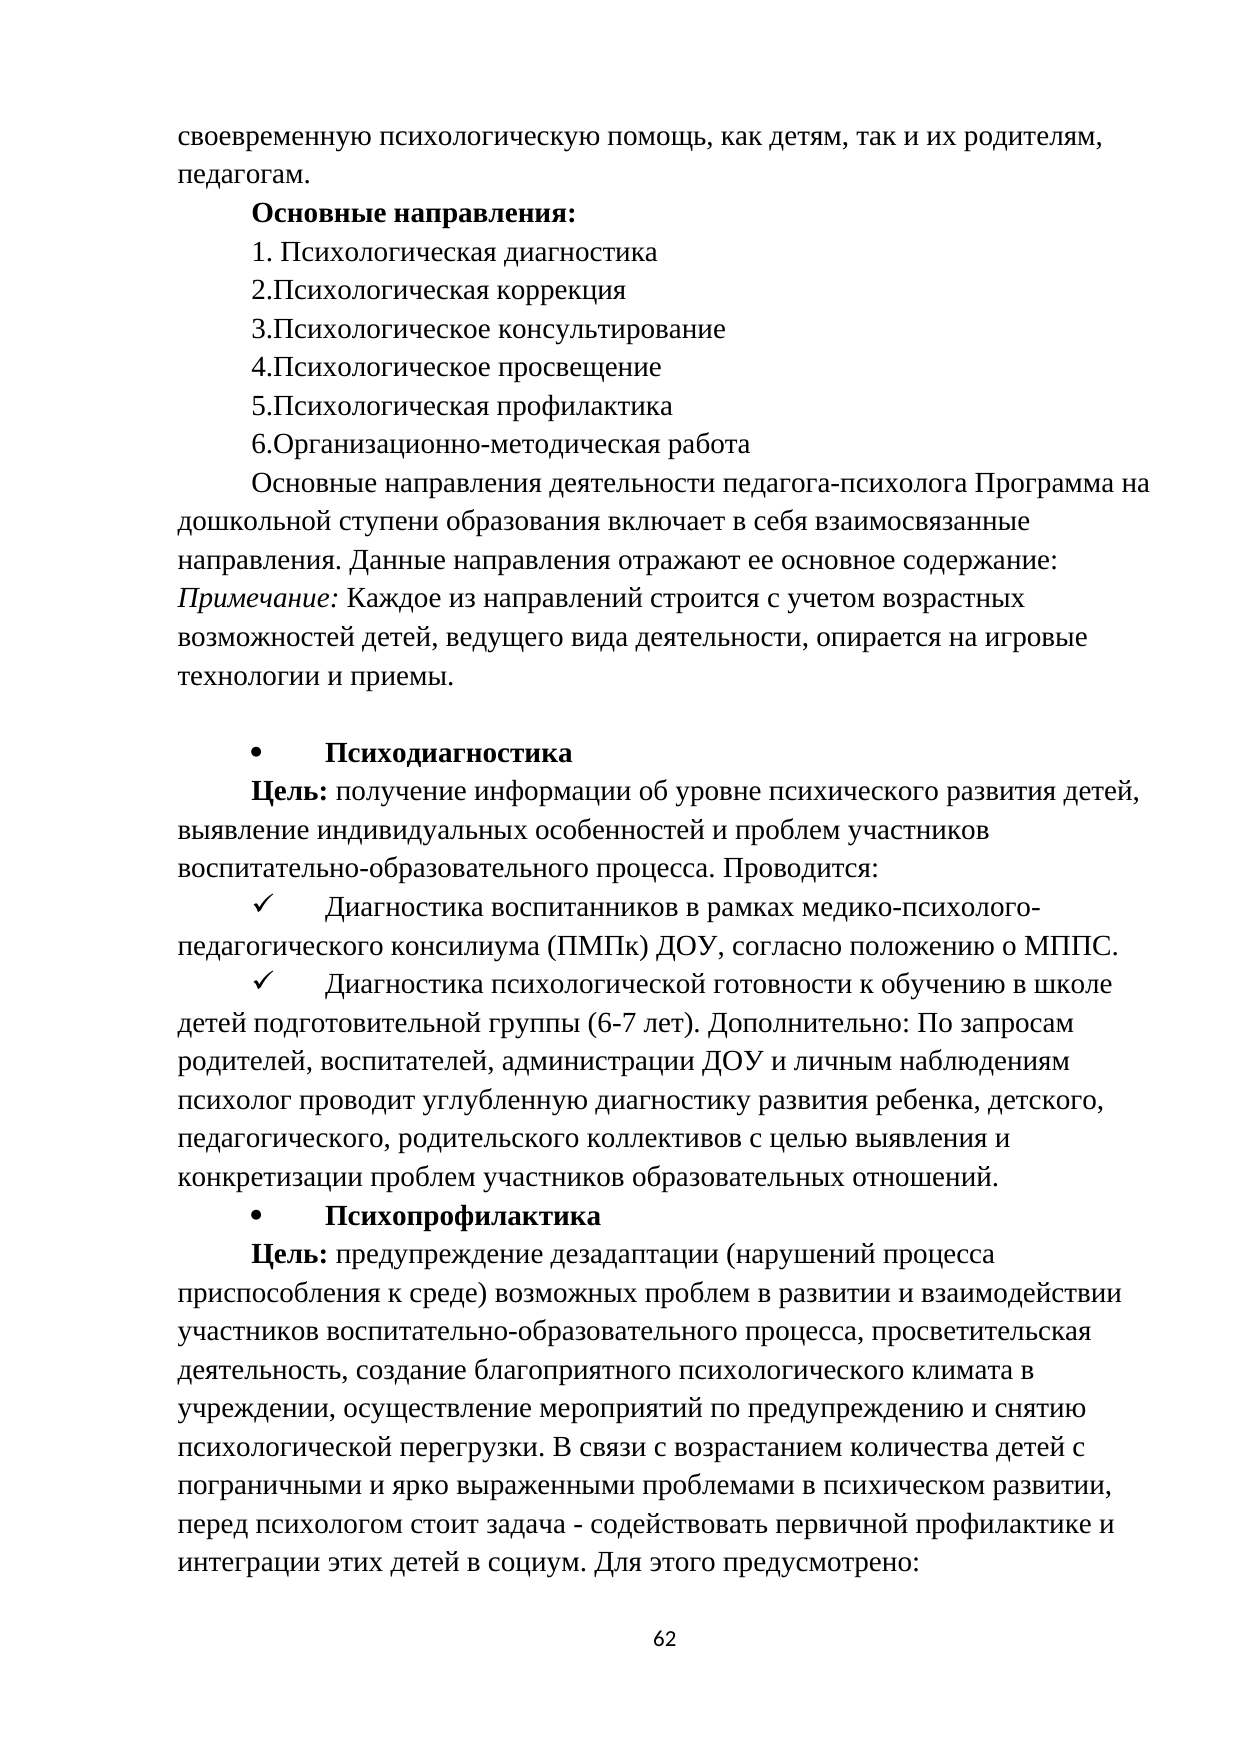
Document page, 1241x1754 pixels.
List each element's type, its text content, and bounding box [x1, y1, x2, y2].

text Цель: получение информации об уровне психического развития детей, выявление индивидуальных особенностей и проблем участников воспитательно-образовательного процесса. Проводится: [177, 773, 1152, 884]
list Психопрофилактика [177, 1198, 1152, 1231]
text 4.Психологическое просвещение [177, 349, 1152, 383]
text 2.Психологическая коррекция [177, 272, 1152, 306]
list Психодиагностика [177, 735, 1152, 768]
text Цель: предупреждение дезадаптации (нарушений процесса приспособления к среде) возможных проблем в развитии и взаимодействии участников воспитательно-образовательного процесса, просветительская деятельность, создание благоприятного психологического климата в учреждении, осуществление мероприятий по предупреждению и снятию психологической перегрузки. В связи с возрастанием количества детей с пограничными и ярко выраженными проблемами в психическом развитии, перед психологом стоит задача - содействовать первичной профилактике и интеграции этих детей в социум. Для этого предусмотрено: [177, 1236, 1152, 1578]
text 1. Психологическая диагностика [177, 234, 1152, 267]
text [177, 118, 1152, 190]
text 5.Психологическая профилактика [177, 388, 1152, 421]
text Основные направления: [177, 195, 1152, 229]
list Диагностика психологической готовности к обучению в школе детей подготовительной группы (6-7 лет). Дополнительно: По запросам родителей, воспитателей, администрации ДОУ и личным наблюдениям психолог проводит углубленную диагностику развития ребенка, детского, педагогического, родительского коллективов с целью выявления и конкретизации проблем участников образовательных отношений. [177, 966, 1152, 1193]
text 6.Организационно-методическая работа [177, 426, 1152, 460]
text Основные направления деятельности педагога-психолога Программа на дошкольной ступени образования включает в себя взаимосвязанные направления. Данные направления отражают ее основное содержание: Примечание: Каждое из направлений строится с учетом возрастных возможностей детей, ведущего вида деятельности, опирается на игровые технологии и приемы. [177, 465, 1152, 691]
list Диагностика воспитанников в рамках медико-психолого-педагогического консилиума (ПМПк) ДОУ, согласно положению о МППС. [177, 889, 1152, 961]
text 3.Психологическое консультирование [177, 311, 1152, 344]
